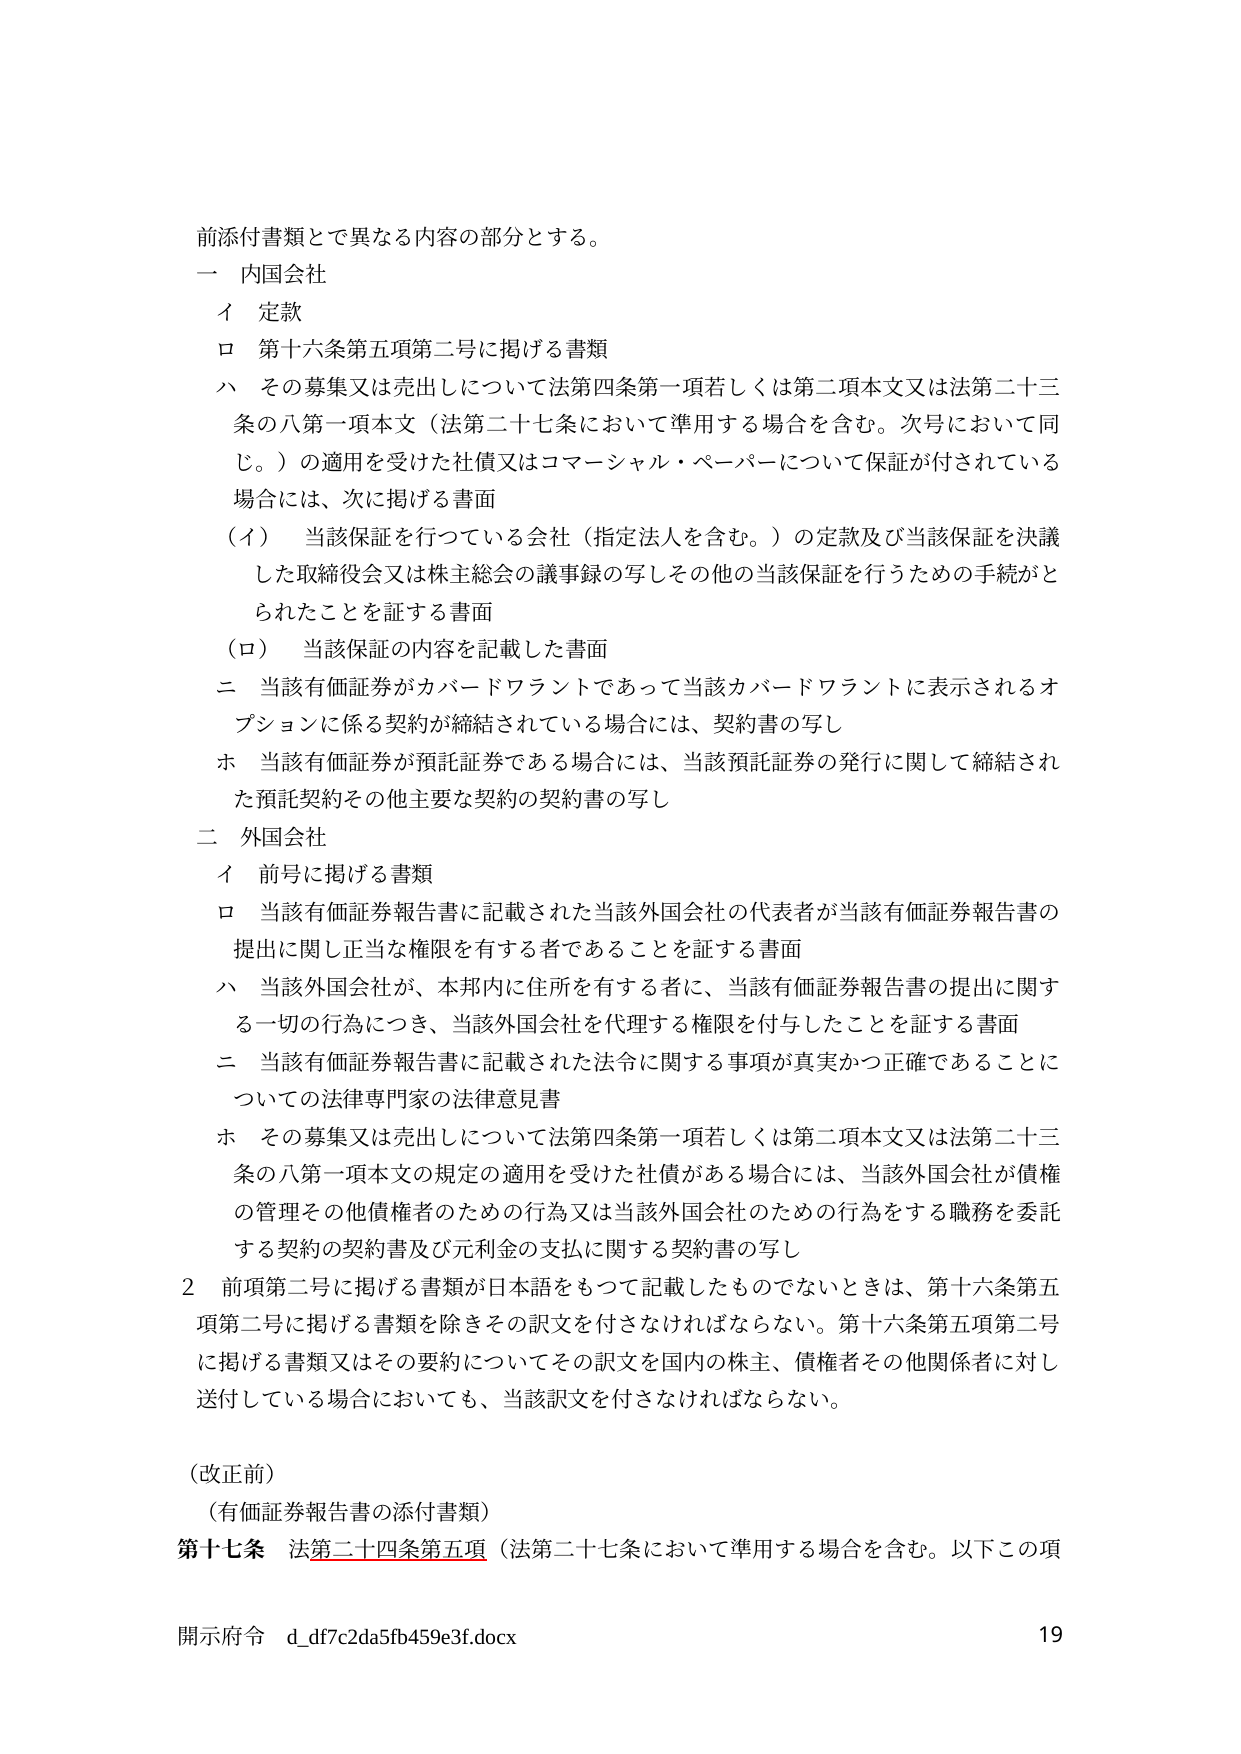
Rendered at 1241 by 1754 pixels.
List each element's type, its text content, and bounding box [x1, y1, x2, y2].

text ロ 当該有価証券報告書に記載された当該外国会社の代表者が当該有価証券報告書の提出に関し正当な権限を有する者であることを証する書面 [215, 892, 1063, 967]
text イ 定款 [215, 292, 1063, 329]
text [177, 1529, 1063, 1567]
text 二 外国会社 [196, 817, 1063, 854]
text ２ 前項第二号に掲げる書類が日本語をもつて記載したものでないときは、第十六条第五項第二号に掲げる書類を除きその訳文を付さなければならない。第十六条第五項第二号に掲げる書類又はその要約についてその訳文を国内の株主、債権者その他関係者に対し送付している場合においても、当該訳文を付さなければならない。 [177, 1267, 1063, 1417]
text ハ 当該外国会社が、本邦内に住所を有する者に、当該有価証券報告書の提出に関する一切の行為につき、当該外国会社を代理する権限を付与したことを証する書面 [215, 967, 1063, 1042]
text 一 内国会社 [196, 254, 1063, 292]
text （イ） 当該保証を行つている会社（指定法人を含む。）の定款及び当該保証を決議した取締役会又は株主総会の議事録の写しその他の当該保証を行うための手続がとられたことを証する書面 [215, 517, 1063, 629]
text ホ 当該有価証券が預託証券である場合には、当該預託証券の発行に関して締結された預託契約その他主要な契約の契約書の写し [215, 742, 1063, 817]
text （ロ） 当該保証の内容を記載した書面 [215, 629, 1063, 667]
text ニ 当該有価証券報告書に記載された法令に関する事項が真実かつ正確であることについての法律専門家の法律意見書 [215, 1042, 1063, 1117]
text （改正前） [177, 1454, 1063, 1492]
text イ 前号に掲げる書類 [215, 854, 1063, 892]
text （有価証券報告書の添付書類） [196, 1492, 1063, 1529]
text ホ その募集又は売出しについて法第四条第一項若しくは第二項本文又は法第二十三条の八第一項本文の規定の適用を受けた社債がある場合には、当該外国会社が債権の管理その他債権者のための行為又は当該外国会社のための行為をする職務を委託する契約の契約書及び元利金の支払に関する契約書の写し [215, 1117, 1063, 1267]
text ハ その募集又は売出しについて法第四条第一項若しくは第二項本文又は法第二十三条の八第一項本文（法第二十七条において準用する場合を含む。次号において同じ。）の適用を受けた社債又はコマーシャル・ペーパーについて保証が付されている場合には、次に掲げる書面 [215, 367, 1063, 517]
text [177, 217, 1063, 254]
text ロ 第十六条第五項第二号に掲げる書類 [215, 329, 1063, 367]
text ニ 当該有価証券がカバードワラントであって当該カバードワラントに表示されるオプションに係る契約が締結されている場合には、契約書の写し [215, 667, 1063, 742]
